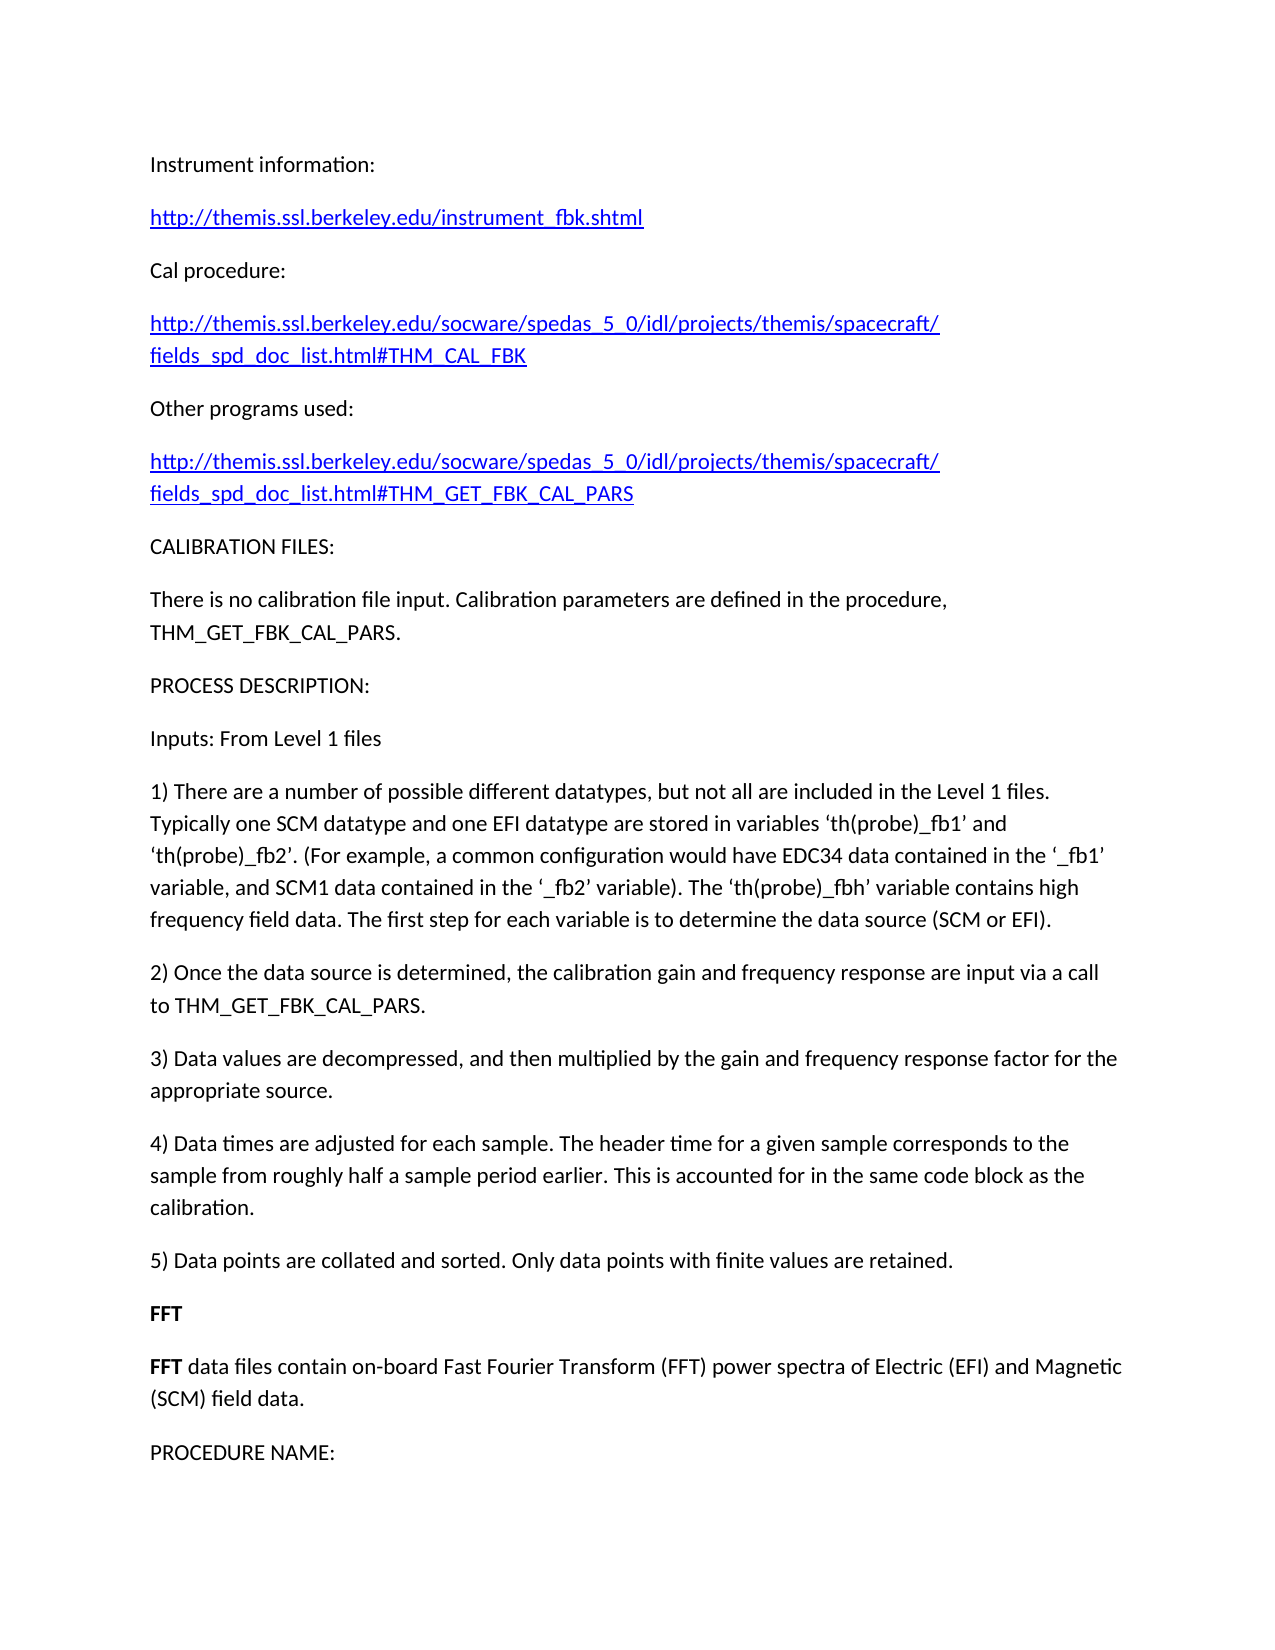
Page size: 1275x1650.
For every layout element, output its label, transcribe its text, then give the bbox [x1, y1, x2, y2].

text 4) Data times are adjusted for each sample. The header time for a given sample corresponds to the sample from roughly half a sample period earlier. This is accounted for in the same code block as the calibration. [150, 1129, 1125, 1221]
text FFT data files contain on-board Fast Fourier Transform (FFT) power spectra of Electric (EFI) and Magnetic (SCM) field data. [150, 1352, 1125, 1413]
text FFT [150, 1299, 1125, 1327]
text PROCEDURE NAME: [150, 1438, 1125, 1466]
text 1) There are a number of possible different datatypes, but not all are included in the Level 1 files. Typically one SCM datatype and one EFI datatype are stored in variables ‘th(probe)_fb1’ and ‘th(probe)_fb2’. (For example, a common configuration would have EDC34 data contained in the ‘_fb1’ variable, and SCM1 data contained in the ‘_fb2’ variable). The ‘th(probe)_fbh’ variable contains high frequency field data. The first step for each variable is to determine the data source (SCM or EFI). [150, 777, 1125, 933]
text 2) Once the data source is determined, the calibration gain and frequency response are input via a call to THM_GET_FBK_CAL_PARS. [150, 958, 1125, 1019]
text Other programs used: [150, 394, 1125, 422]
text 3) Data values are decompressed, and then multiplied by the gain and frequency response factor for the appropriate source. [150, 1044, 1125, 1104]
text There is no calibration file input. Calibration parameters are defined in the procedure, THM_GET_FBK_CAL_PARS. [150, 586, 1125, 646]
text 5) Data points are collated and sorted. Only data points with finite values are retained. [150, 1246, 1125, 1274]
text http://themis.ssl.berkeley.edu/instrument_fbk.shtml [150, 203, 1125, 231]
text Inputs: From Level 1 files [150, 724, 1125, 752]
text Instrument information: [150, 150, 1125, 178]
text http://themis.ssl.berkeley.edu/socware/spedas_5_0/idl/projects/themis/spacecraft/fields_spd_doc_list.html#THM_CAL_FBK [150, 309, 1125, 369]
text CALIBRATION FILES: [150, 532, 1125, 561]
text PROCESS DESCRIPTION: [150, 671, 1125, 699]
text Cal procedure: [150, 256, 1125, 284]
text http://themis.ssl.berkeley.edu/socware/spedas_5_0/idl/projects/themis/spacecraft/fields_spd_doc_list.html#THM_GET_FBK_CAL_PARS [150, 447, 1125, 507]
